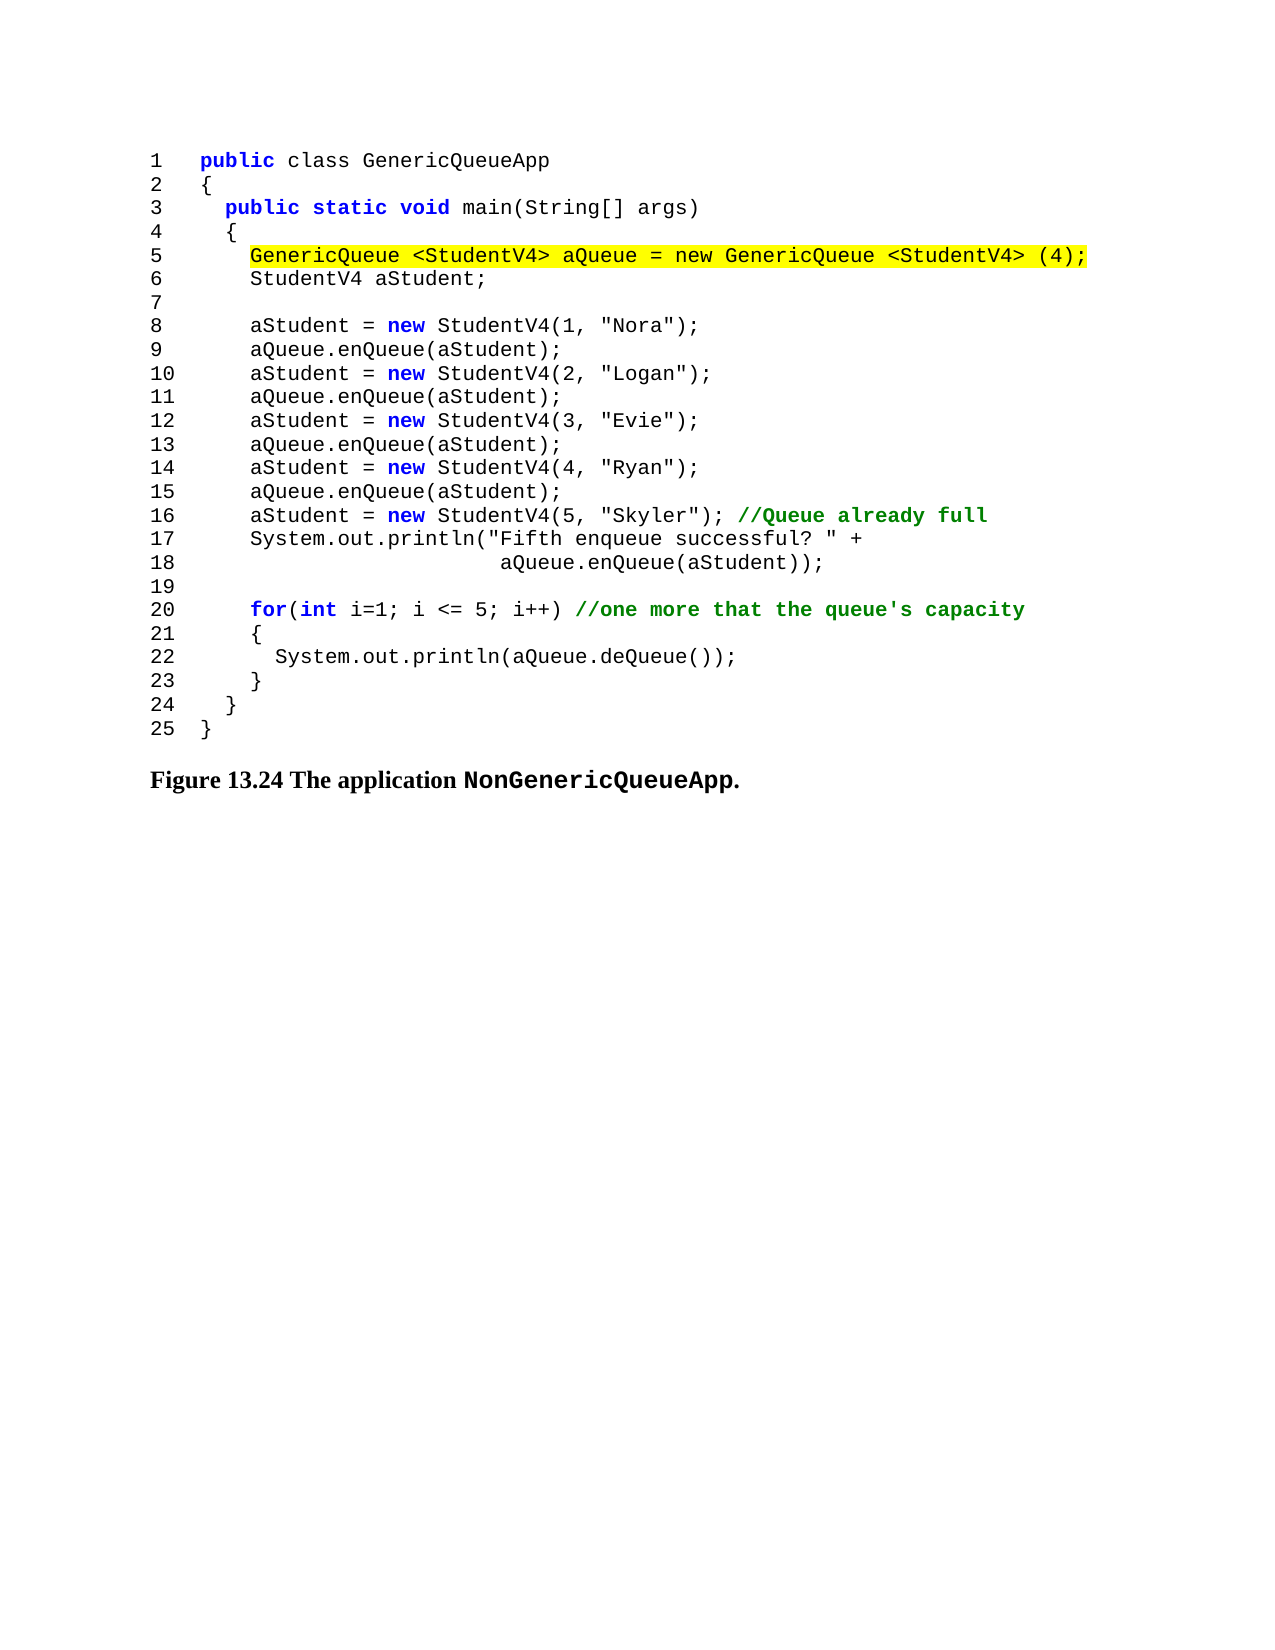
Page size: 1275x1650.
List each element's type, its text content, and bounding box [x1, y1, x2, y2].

text 3 public static void main(String[] args) [150, 197, 1125, 221]
text 5 GenericQueue <StudentV4> aQueue = new GenericQueue <StudentV4> (4); [150, 244, 1125, 268]
text 6 StudentV4 aStudent; [150, 268, 1125, 292]
text 20 for(int i=1; i <= 5; i++) //one more that the queue's capacity [150, 599, 1125, 623]
text 12 aStudent = new StudentV4(3, "Evie"); [150, 410, 1125, 434]
text 19 [150, 576, 1125, 599]
text 25 } [150, 717, 1125, 741]
text 22 System.out.println(aQueue.deQueue()); [150, 647, 1125, 670]
text 16 aStudent = new StudentV4(5, "Skyler"); //Queue already full [150, 505, 1125, 528]
text 10 aStudent = new StudentV4(2, ""); [150, 363, 1125, 386]
text Figure 13.24 The application NonGenericQueueApp. [150, 765, 1164, 796]
text 23 } [150, 670, 1125, 694]
text 4 { [150, 221, 1125, 244]
text 8 aStudent = new StudentV4(1, "Nora"); [150, 316, 1125, 339]
text 17 System.out.println("Fifth enqueue successful? " + [150, 528, 1125, 552]
text 1 public class GenericQueueApp [150, 150, 1125, 174]
text 13 aQueue.enQueue(aStudent); [150, 434, 1125, 457]
text 21 { [150, 623, 1125, 647]
text 9 aQueue.enQueue(aStudent); [150, 339, 1125, 363]
text 2 { [150, 174, 1125, 197]
text 14 aStudent = new StudentV4(4, "Ryan"); [150, 457, 1125, 481]
text 18 aQueue.enQueue(aStudent)); [150, 552, 1125, 576]
text 11 aQueue.enQueue(aStudent); [150, 386, 1125, 410]
text 24 } [150, 694, 1125, 717]
text 15 aQueue.enQueue(aStudent); [150, 481, 1125, 505]
text 7 [150, 292, 1125, 316]
